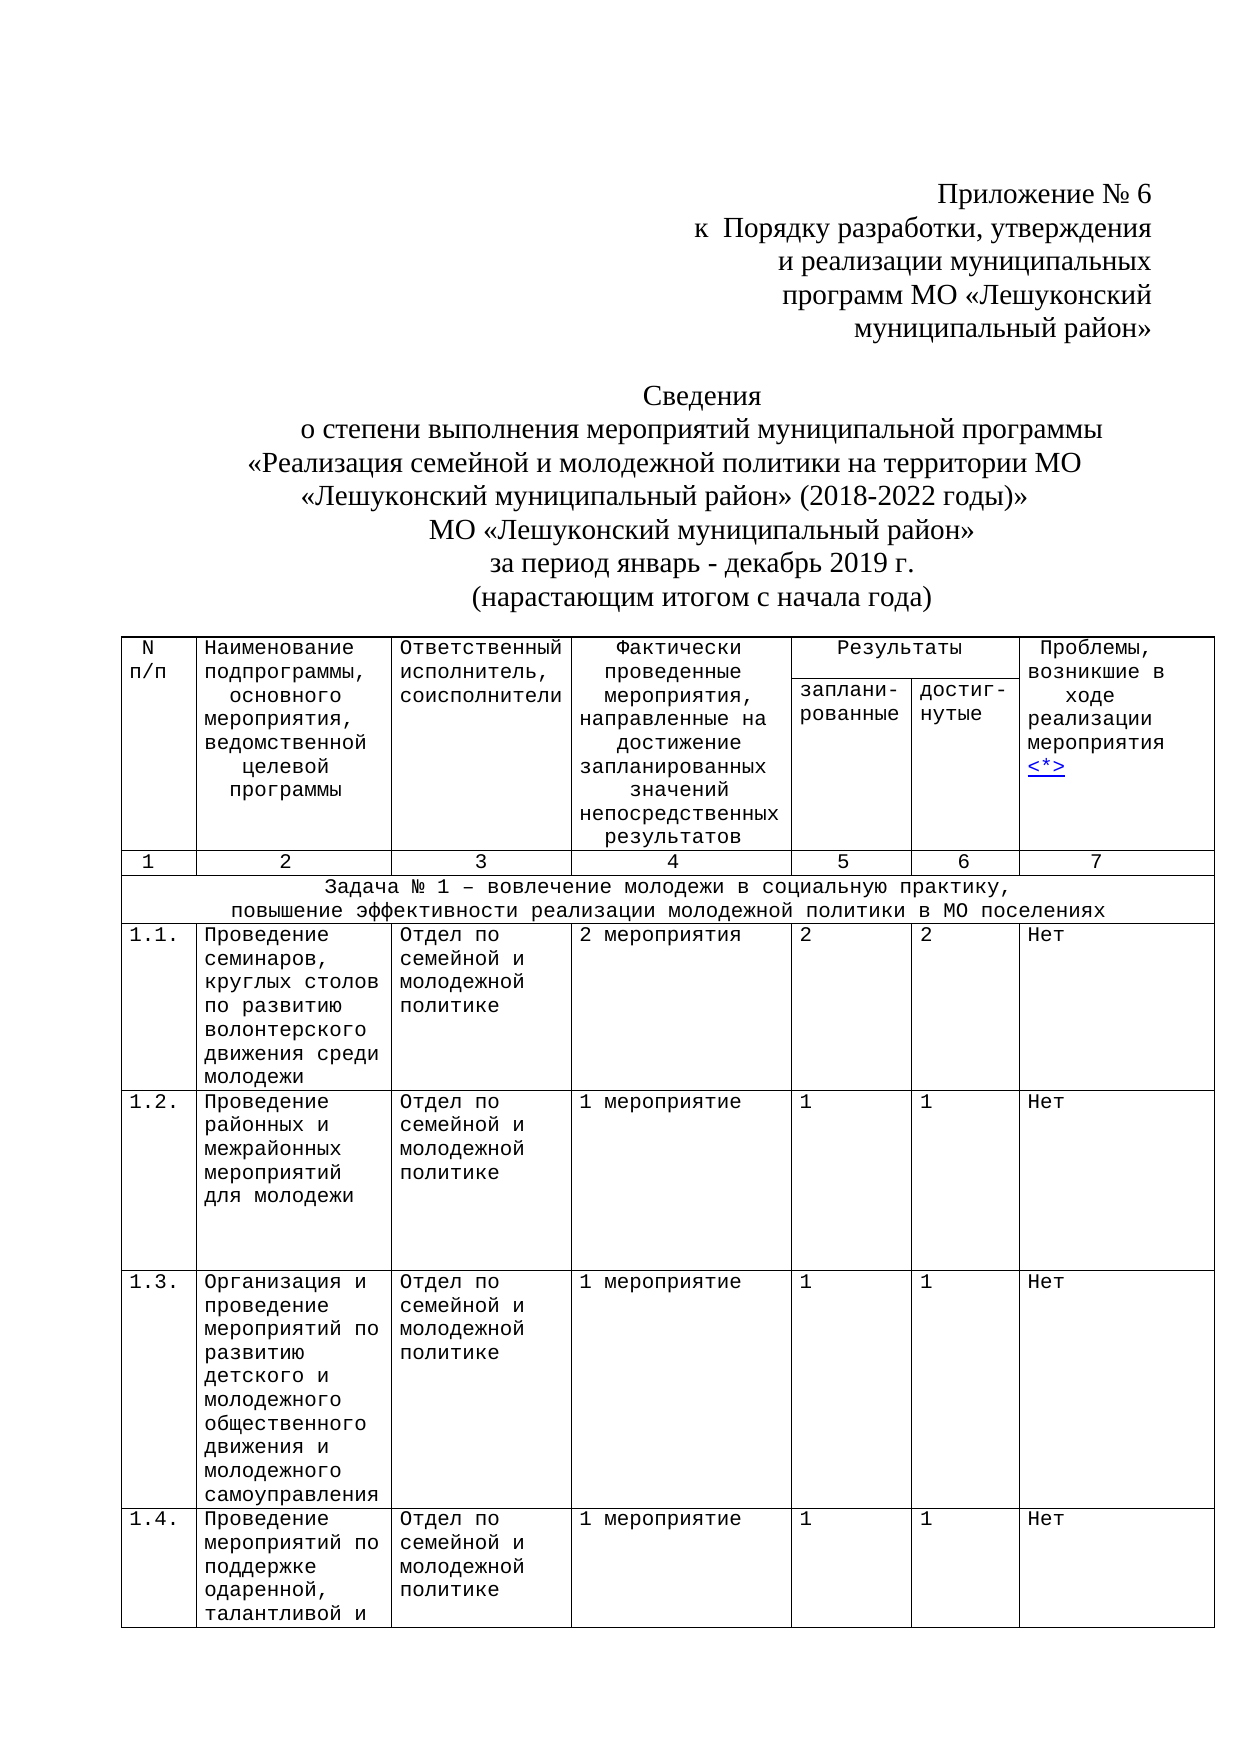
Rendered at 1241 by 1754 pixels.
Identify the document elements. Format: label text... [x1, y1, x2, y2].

table_cell 1.2. [122, 1091, 196, 1270]
table_cell 1 [792, 1271, 911, 1507]
table_cell достиг- нутые [912, 679, 1019, 850]
table_cell 5 [792, 851, 911, 875]
text Приложение № 6 [177, 176, 1152, 210]
table_cell 1 [792, 1509, 911, 1627]
table_header Наименование подпрограммы, основного мероприятия, ведомственной целевой программы [197, 638, 391, 850]
text муниципальный район» [177, 311, 1152, 344]
text за период январь - декабрь 2019 г. [177, 545, 1152, 579]
table_cell Нет [1020, 1271, 1214, 1507]
text программ МО «Лешуконский [177, 277, 1152, 311]
table_cell 1 [122, 851, 196, 875]
table_cell 1 мероприятие [572, 1091, 791, 1270]
table_cell Задача № 1 – вовлечение молодежи в социальную практику, повышение эффективности реализации молодежной политики в МО поселениях [122, 876, 1214, 923]
table_cell 1 мероприятие [572, 1271, 791, 1507]
table_cell 1 [912, 1509, 1019, 1627]
table_cell 1.4. [122, 1509, 196, 1627]
table_header N п/п [122, 638, 196, 850]
table_cell Нет [1020, 1509, 1214, 1627]
table_cell 1.3. [122, 1271, 196, 1507]
text Сведения [177, 378, 1152, 411]
table_cell Нет [1020, 1091, 1214, 1270]
text о степени выполнения мероприятий муниципальной программы «Реализация семейной и молодежной политики на территории МО «Лешуконский муниципальный район» (2018-2022 годы)» [177, 411, 1152, 512]
table_cell Отдел по семейной и молодежной политике [392, 1091, 571, 1270]
text (нарастающим итогом с начала года) [177, 579, 1152, 612]
table_header Фактически проведенные мероприятия, направленные на достижение запланированных значений непосредственных результатов [572, 638, 791, 850]
table_cell 1 [792, 1091, 911, 1270]
text и реализации муниципальных [177, 243, 1152, 277]
table_header Проблемы, возникшие в ходе реализации мероприятия <*> [1020, 638, 1214, 850]
table_cell Организация и проведение мероприятий по развитию детского и молодежного общественного движения и молодежного самоуправления [197, 1271, 391, 1507]
table_cell 6 [912, 851, 1019, 875]
table_cell 1 мероприятие [572, 1509, 791, 1627]
table_cell 4 [572, 851, 791, 875]
text МО «Лешуконский муниципальный район» [177, 512, 1152, 545]
table_header Результаты [792, 638, 1019, 678]
table_cell Проведение семинаров, круглых столов по развитию волонтерского движения среди молодежи [197, 924, 391, 1090]
table_cell 3 [392, 851, 571, 875]
table_cell 1 [912, 1091, 1019, 1270]
table_cell 2 [792, 924, 911, 1090]
text к Порядку разработки, утверждения [177, 210, 1152, 243]
table_cell 1 [912, 1271, 1019, 1507]
table_cell 2 [197, 851, 391, 875]
table_cell Нет [1020, 924, 1214, 1090]
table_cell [392, 1509, 571, 1627]
table_cell Проведение районных и межрайонных мероприятий для молодежи [197, 1091, 391, 1270]
table_cell 7 [1020, 851, 1214, 875]
table_header Ответственный исполнитель, соисполнители [392, 638, 571, 850]
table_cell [197, 1509, 391, 1627]
table_cell 1.1. [122, 924, 196, 1090]
table_cell 2 мероприятия [572, 924, 791, 1090]
table_cell заплани- рованные [792, 679, 911, 850]
table_cell Отдел по семейной и молодежной политике [392, 924, 571, 1090]
table_cell 2 [912, 924, 1019, 1090]
table_cell Отдел по семейной и молодежной политике [392, 1271, 571, 1507]
